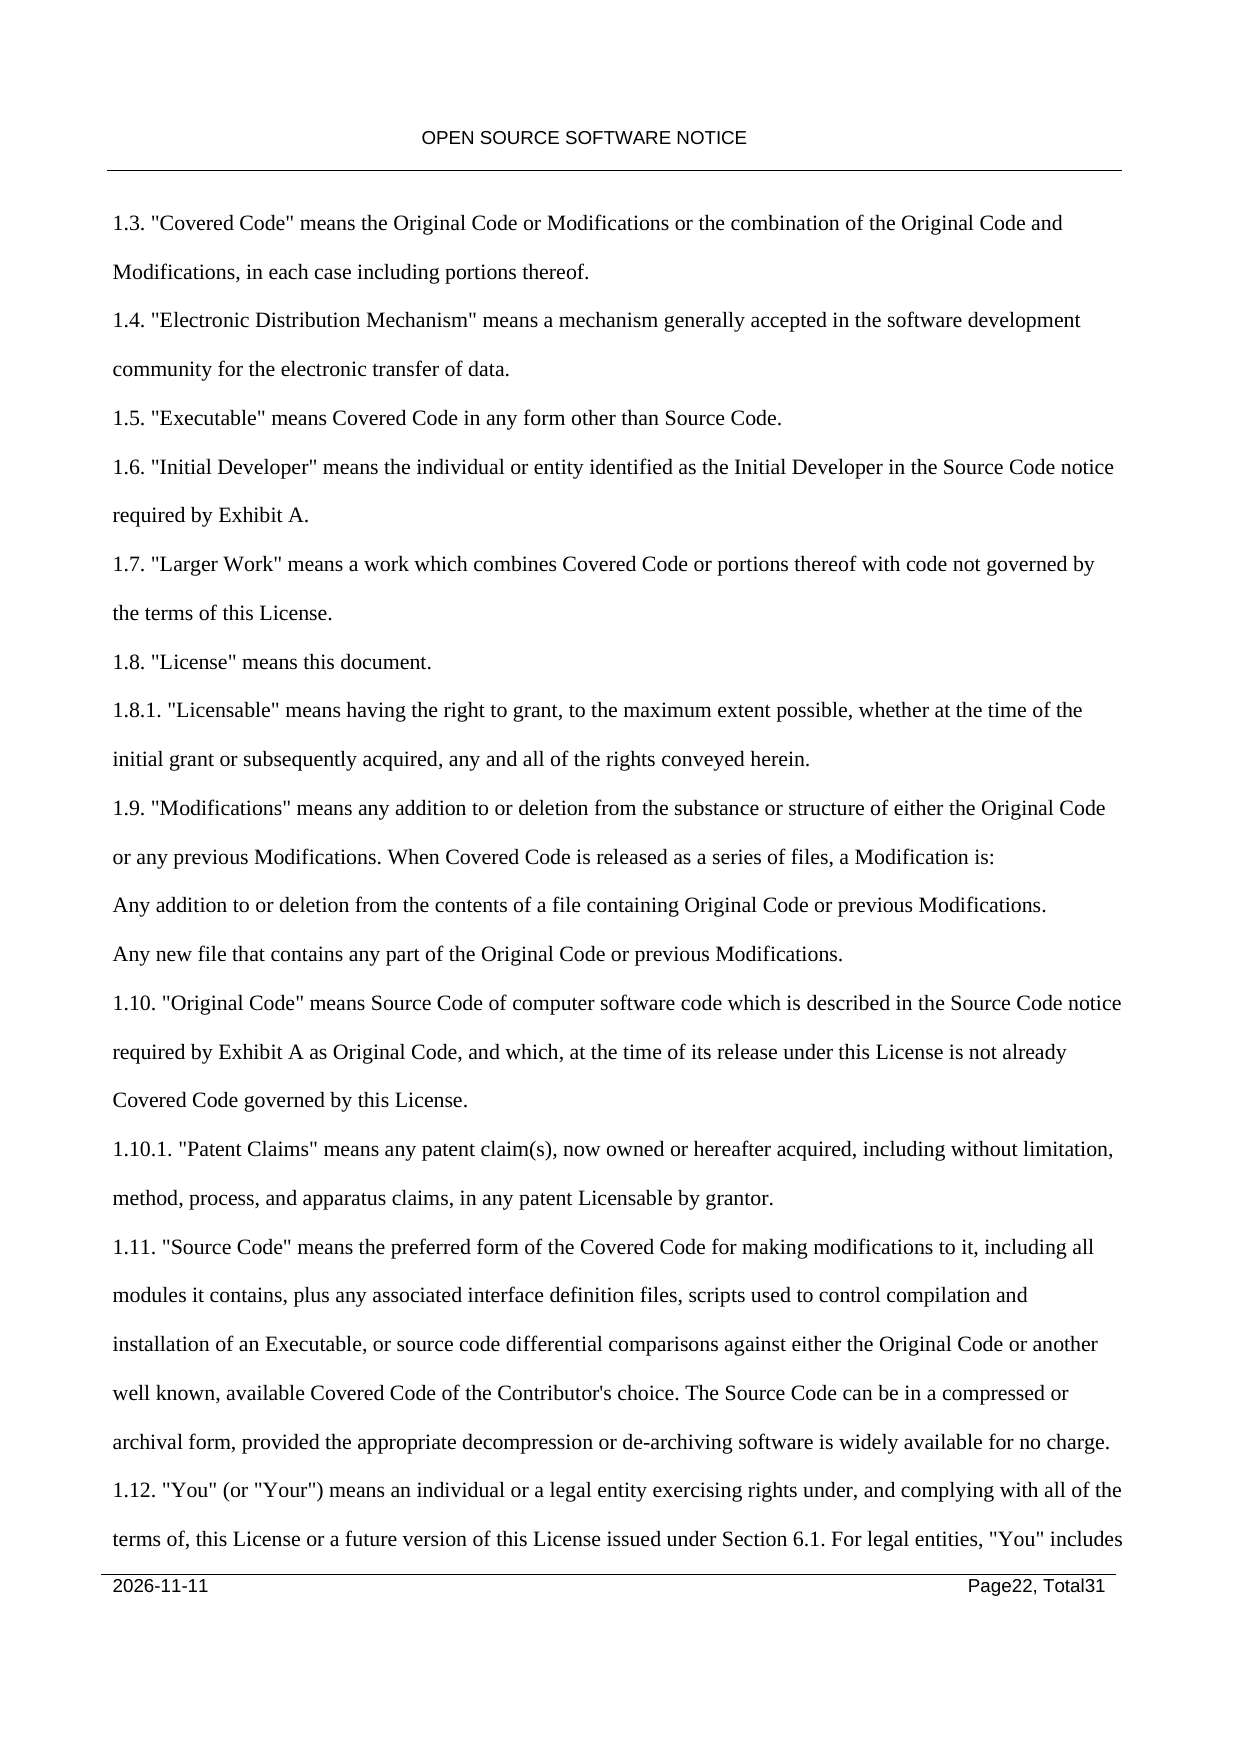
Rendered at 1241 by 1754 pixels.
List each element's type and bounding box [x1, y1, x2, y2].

text [112, 206, 1128, 1555]
